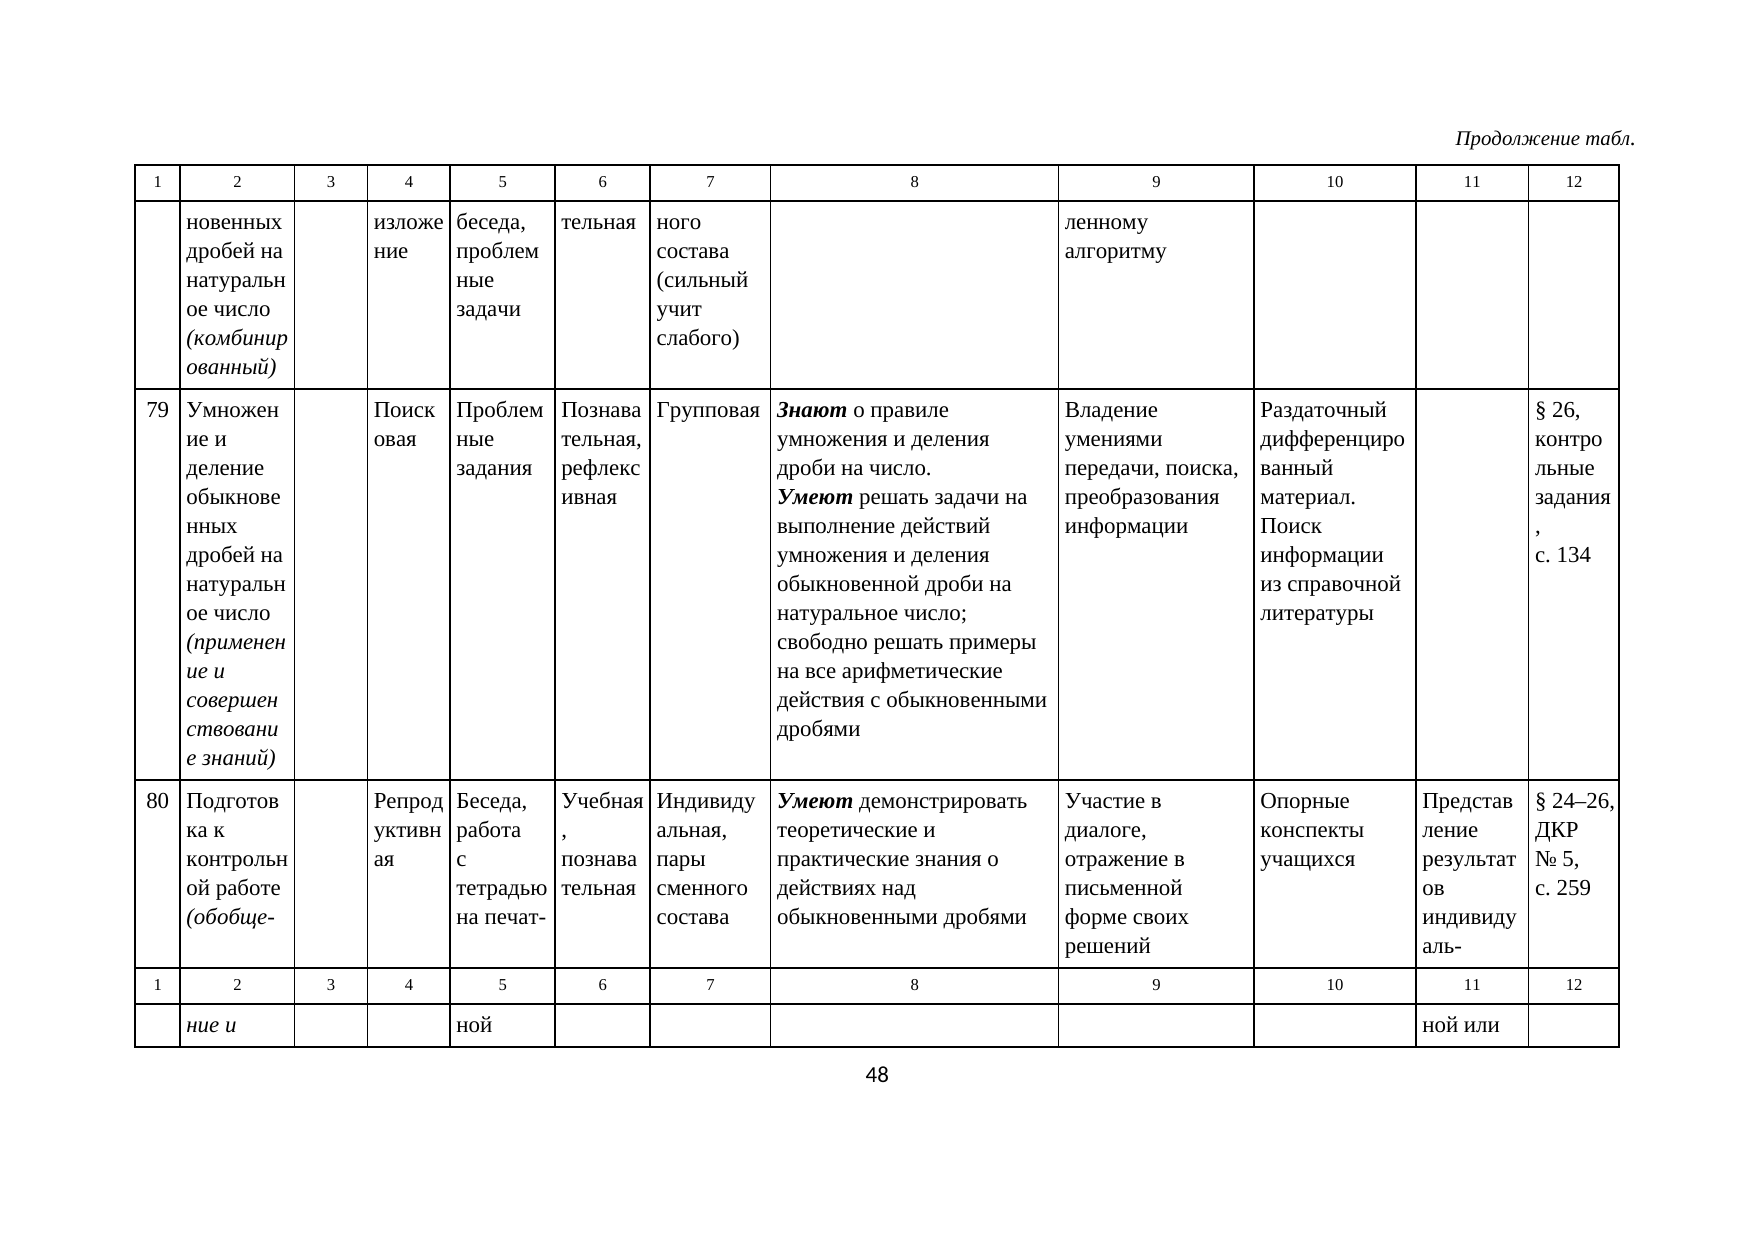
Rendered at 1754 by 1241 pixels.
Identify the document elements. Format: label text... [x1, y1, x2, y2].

table_cell Подготовка к контрольной работе (обобще- [181, 781, 294, 967]
table_cell Индивидуальная, пары сменного состава [651, 781, 770, 967]
table_header 11 [1417, 166, 1528, 200]
table_cell Умножение и деление обыкновенных дробей на натуральное число (применение и совершенствование знаний) [181, 390, 294, 779]
table_cell [1059, 1005, 1253, 1046]
table_cell 12 [1529, 969, 1618, 1003]
table_cell 3 [295, 969, 367, 1003]
table_cell Раздаточный дифференцированный материал. Поиск информации из справочной литературы [1255, 390, 1415, 779]
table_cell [1417, 1005, 1528, 1046]
table_header 12 [1529, 166, 1618, 200]
table_cell Групповая [651, 390, 770, 779]
table_cell ного состава (сильный учит слабого) [651, 202, 770, 388]
table_header 6 [556, 166, 649, 200]
table_cell [295, 390, 367, 779]
table_cell Познавательная, рефлексивная [556, 390, 649, 779]
table_cell § 26, контрольные задания, с. 134 [1529, 390, 1618, 779]
table_header 5 [451, 166, 554, 200]
table_cell [136, 202, 179, 388]
table_cell новенных дробей на натуральное число (комбинированный) [181, 202, 294, 388]
table_cell Участие в диалоге, отражение в письменной форме своих решений [1059, 781, 1253, 967]
table_cell [136, 1005, 179, 1046]
table_cell ленному алгоритму [1059, 202, 1253, 388]
table_cell 6 [556, 969, 649, 1003]
table_cell Репродуктивная [368, 781, 449, 967]
table_cell 5 [451, 969, 554, 1003]
table_cell 1 [136, 969, 179, 1003]
table_header 9 [1059, 166, 1253, 200]
table_cell [1417, 390, 1528, 779]
table_cell 7 [651, 969, 770, 1003]
table_cell Проблемные задания [451, 390, 554, 779]
table_cell Представление результатов индивидуаль- [1417, 781, 1528, 967]
table_header 10 [1255, 166, 1415, 200]
table_cell Учебная, познавательная [556, 781, 649, 967]
table_cell 10 [1255, 969, 1415, 1003]
table_header 3 [295, 166, 367, 200]
table_cell [771, 202, 1058, 388]
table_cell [181, 1005, 294, 1046]
table_cell § 24–26, ДКР № 5, с. 259 [1529, 781, 1618, 967]
table_cell Знают о правиле умножения и деления дроби на число. Умеют решать задачи на выполнение действий умножения и деления обыкновенной дроби на натуральное число; свободно решать примеры на все арифметические действия с обыкновенными дробями [771, 390, 1058, 779]
table_cell [368, 1005, 449, 1046]
table_cell 2 [181, 969, 294, 1003]
table_cell [1529, 202, 1618, 388]
table_cell Беседа, работа с тетрадью на печат- [451, 781, 554, 967]
table_cell беседа, проблемные задачи [451, 202, 554, 388]
text Продолжение табл. [118, 124, 1636, 151]
table_cell 80 [136, 781, 179, 967]
table_cell Умеют демонстрировать теоретические и практические знания о действиях над обыкновенными дробями [771, 781, 1058, 967]
table_cell [295, 1005, 367, 1046]
table_header 7 [651, 166, 770, 200]
table_cell [651, 1005, 770, 1046]
table_cell 4 [368, 969, 449, 1003]
table_cell [1529, 1005, 1618, 1046]
table_cell 8 [771, 969, 1058, 1003]
table_cell [1255, 202, 1415, 388]
table_cell [1255, 1005, 1415, 1046]
table_header 8 [771, 166, 1058, 200]
table_cell [295, 202, 367, 388]
table_cell Владение умениями передачи, поиска, преобразования информации [1059, 390, 1253, 779]
table_header 2 [181, 166, 294, 200]
table_header 4 [368, 166, 449, 200]
table_cell 9 [1059, 969, 1253, 1003]
table_cell [295, 781, 367, 967]
table_cell Поисковая [368, 390, 449, 779]
table_cell 11 [1417, 969, 1528, 1003]
table_cell [1417, 202, 1528, 388]
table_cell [451, 1005, 554, 1046]
table_cell Опорные конспекты учащихся [1255, 781, 1415, 967]
table_cell тельная [556, 202, 649, 388]
table_header 1 [136, 166, 179, 200]
table_cell [556, 1005, 649, 1046]
table_cell [771, 1005, 1058, 1046]
table_cell изложение [368, 202, 449, 388]
table_cell 79 [136, 390, 179, 779]
